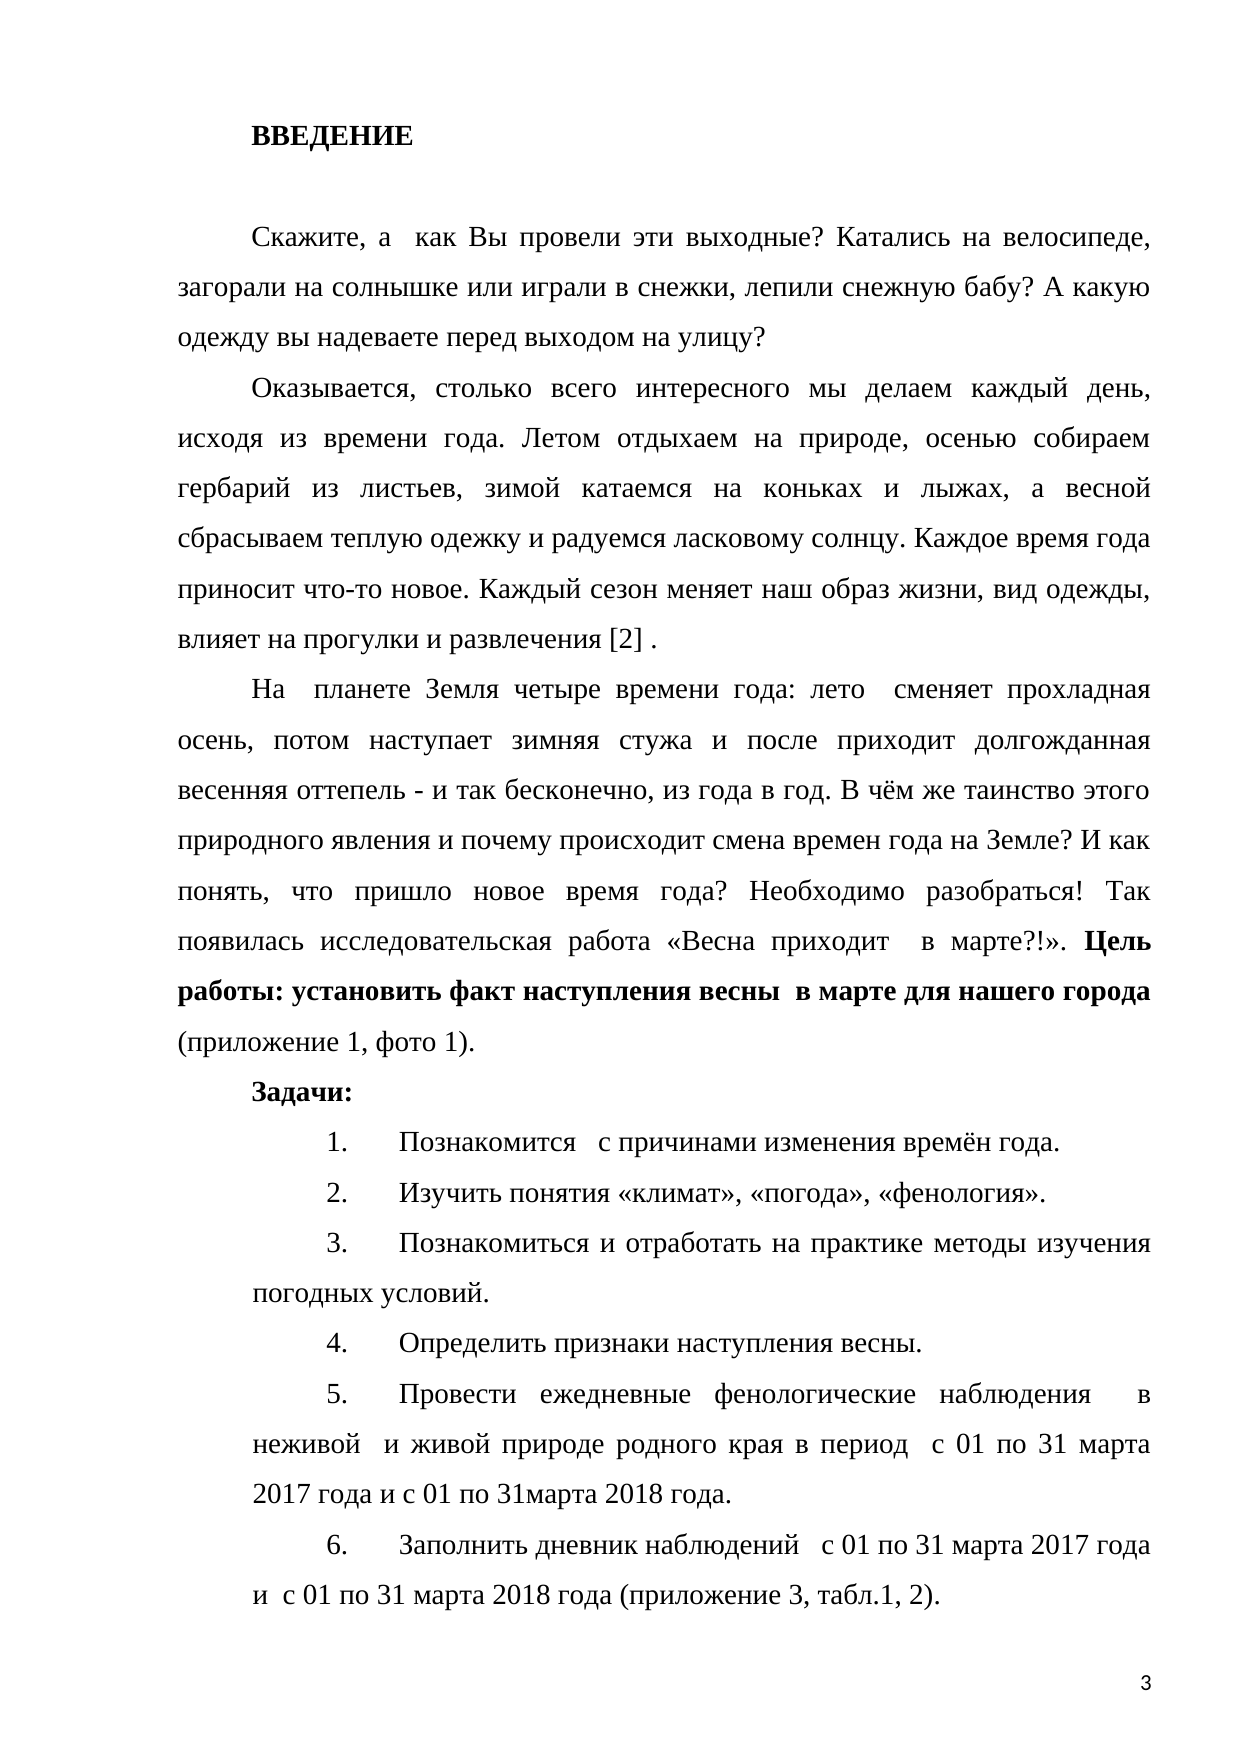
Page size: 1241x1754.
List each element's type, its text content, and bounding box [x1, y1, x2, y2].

text Оказывается, столько всего интересного мы делаем каждый день, исходя из времени года. Летом отдыхаем на природе, осенью собираем гербарий из листьев, зимой катаемся на коньках и лыжах, а весной сбрасываем теплую одежку и радуемся ласковому солнцу. Каждое время года приносит что-то новое. Каждый сезон меняет наш образ жизни, вид одежды, влияет на прогулки и развлечения [2] . [177, 370, 1152, 655]
list Познакомиться и отработать на практике методы изучения погодных условий. [252, 1225, 1152, 1309]
text На планете Земля четыре времени года: лето сменяет прохладная осень, потом наступает зимняя стужа и после приходит долгожданная весенняя оттепель - и так бесконечно, из года в год. В чём же таинство этого природного явления и почему происходит смена времен года на Земле? И как понять, что пришло новое время года? Необходимо разобраться! Так появилась исследовательская работа «Весна приходит в марте?!». Цель работы: установить факт наступления весны в марте для нашего города (приложение 1, фото 1). [177, 672, 1152, 1057]
list Заполнить дневник наблюдений с 01 по 31 марта 2017 года и с 01 по 31 марта 2018 года (приложение 3, табл.1, 2). [252, 1527, 1152, 1611]
list Познакомится с причинами изменения времён года. [252, 1124, 1152, 1158]
list Определить признаки наступления весны. [252, 1326, 1152, 1359]
text Задачи: [177, 1074, 1152, 1108]
list Провести ежедневные фенологические наблюдения в неживой и живой природе родного края в период с 01 по 31 марта 2017 года и с 01 по 31марта 2018 года. [252, 1376, 1152, 1510]
list Изучить понятия «климат», «погода», «фенология». [252, 1175, 1152, 1208]
subtitle ВВЕДЕНИЕ [177, 118, 1152, 152]
text Скажите, а как Вы провели эти выходные? Катались на велосипеде, загорали на солнышке или играли в снежки, лепили снежную бабу? А какую одежду вы надеваете перед выходом на улицу? [177, 219, 1152, 353]
